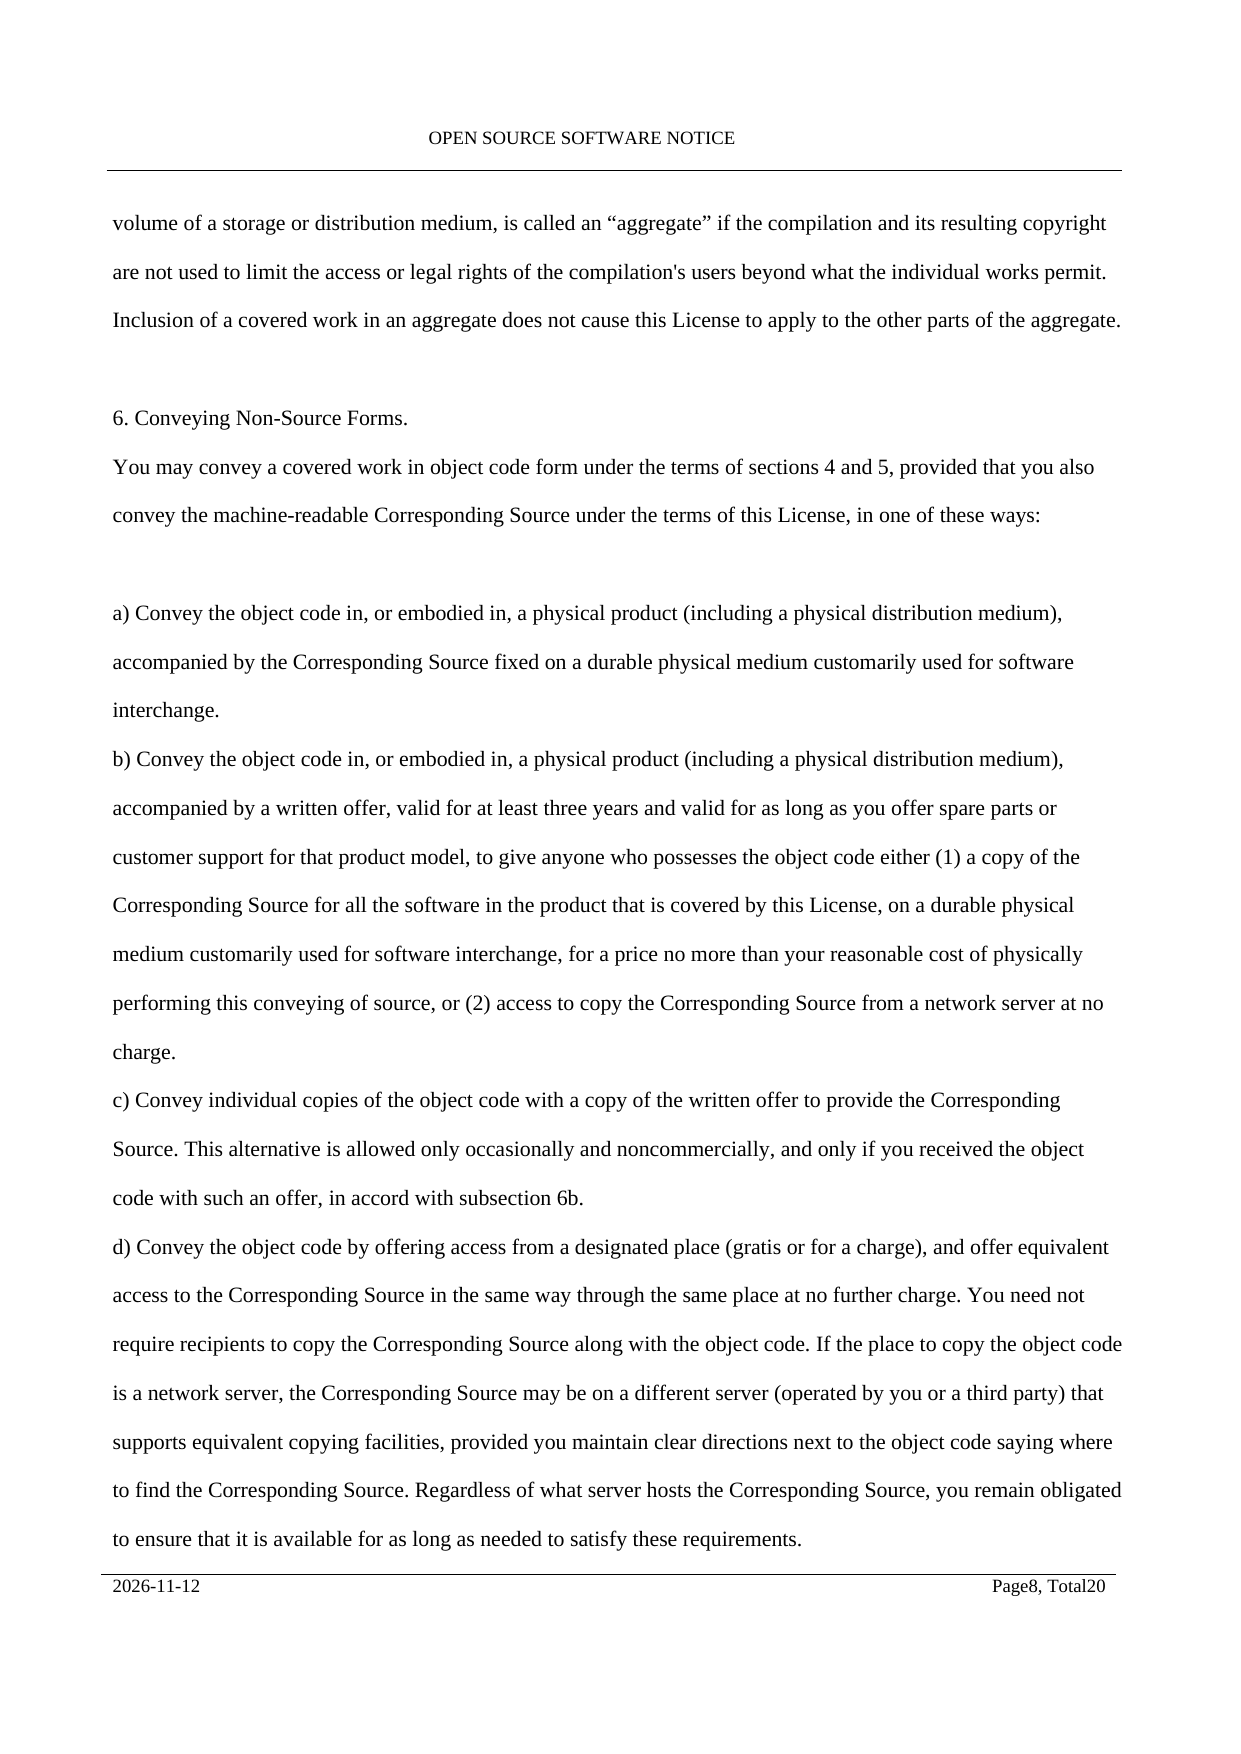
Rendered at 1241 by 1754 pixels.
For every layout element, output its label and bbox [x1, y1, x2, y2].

text [112, 206, 1128, 1555]
